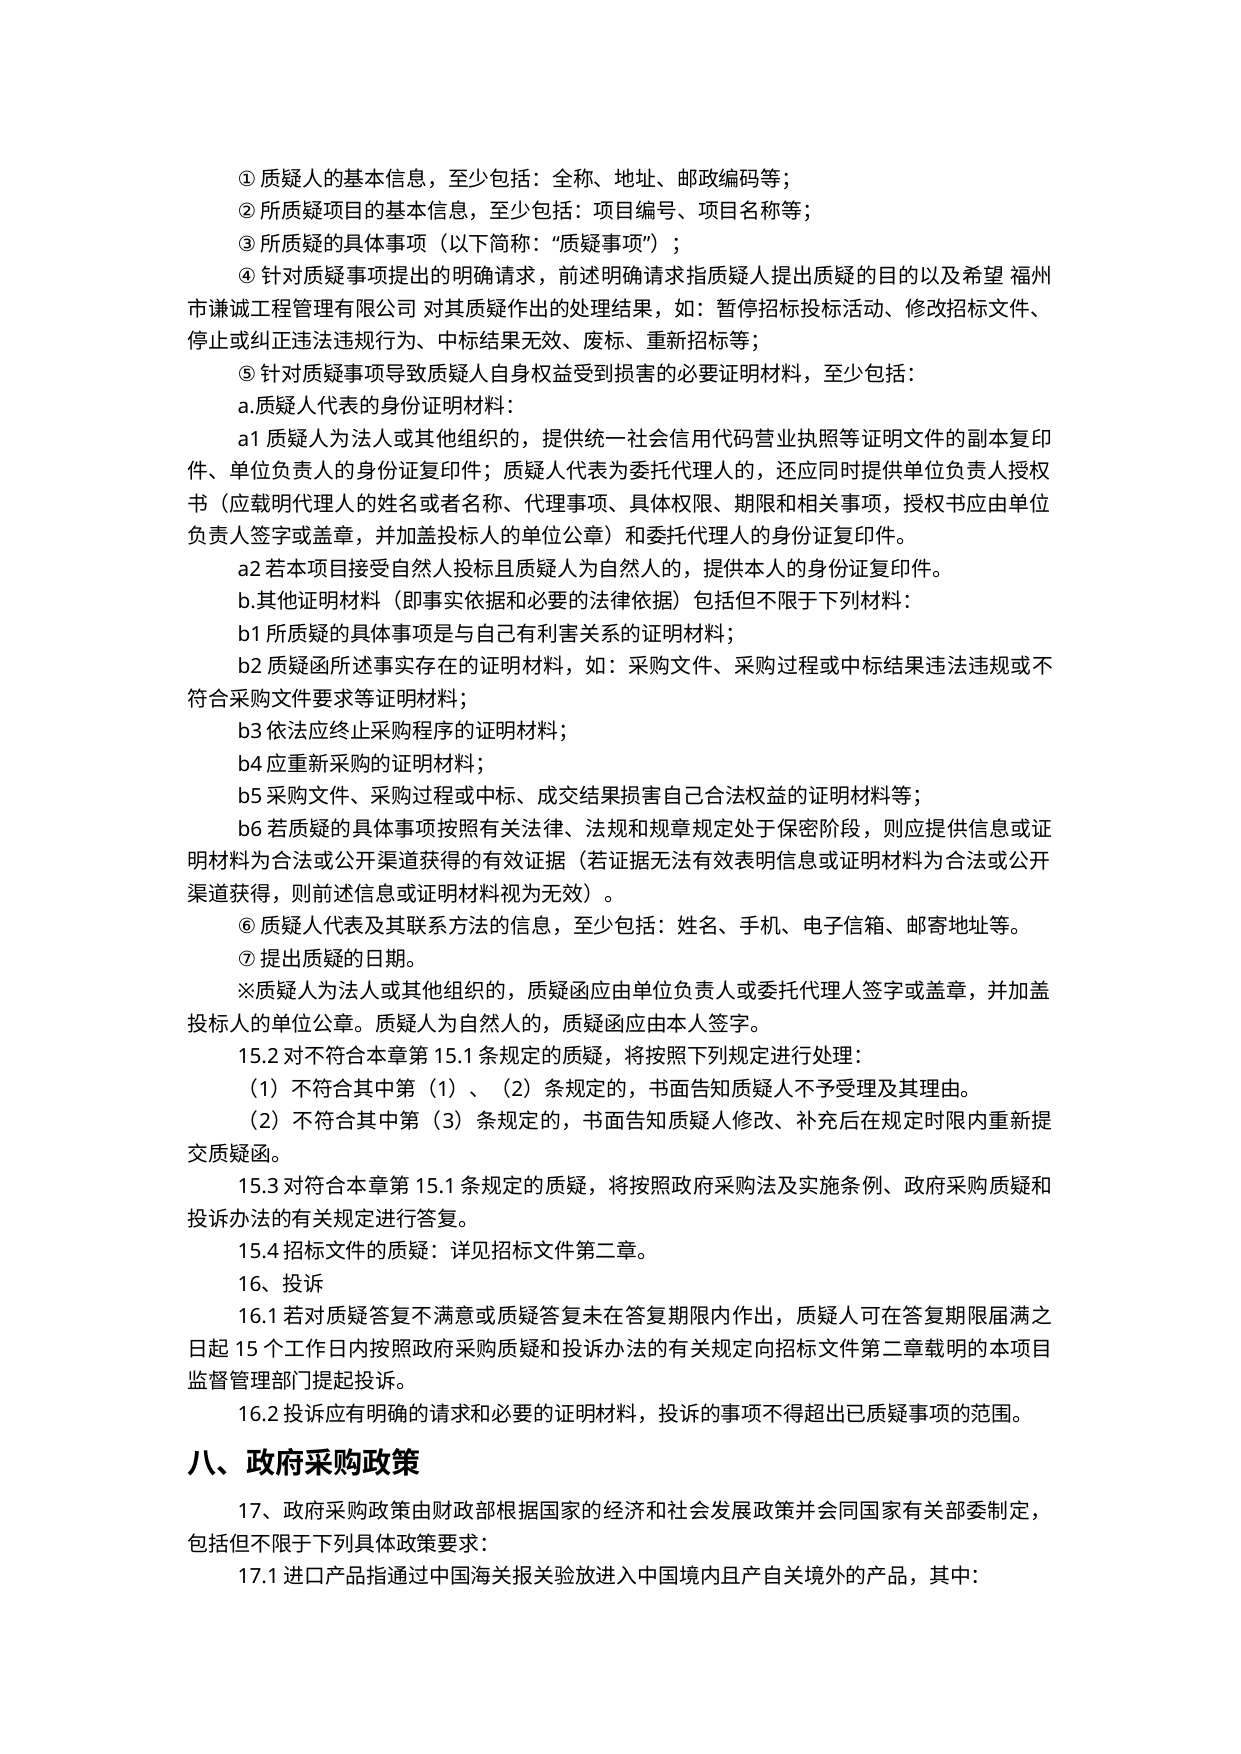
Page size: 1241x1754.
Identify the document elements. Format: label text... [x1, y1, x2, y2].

text ④针对质疑事项提出的明确请求，前述明确请求指质疑人提出质疑的目的以及希望 福州市谦诚工程管理有限公司 对其质疑作出的处理结果，如：暂停招标投标活动、修改招标文件、停止或纠正违法违规行为、中标结果无效、废标、重新招标等； [187, 259, 1053, 357]
text 17.1进口产品指通过中国海关报关验放进入中国境内且产自关境外的产品，其中： [187, 1559, 1053, 1592]
text 16.1若对质疑答复不满意或质疑答复未在答复期限内作出，质疑人可在答复期限届满之日起15个工作日内按照政府采购质疑和投诉办法的有关规定向招标文件第二章载明的本项目监督管理部门提起投诉。 [187, 1299, 1053, 1397]
text a1质疑人为法人或其他组织的，提供统一社会信用代码营业执照等证明文件的副本复印件、单位负责人的身份证复印件；质疑人代表为委托代理人的，还应同时提供单位负责人授权书（应载明代理人的姓名或者名称、代理事项、具体权限、期限和相关事项，授权书应由单位负责人签字或盖章，并加盖投标人的单位公章）和委托代理人的身份证复印件。 [187, 422, 1053, 552]
text ①质疑人的基本信息，至少包括：全称、地址、邮政编码等； [187, 162, 1053, 194]
text ②所质疑项目的基本信息，至少包括：项目编号、项目名称等； [187, 194, 1053, 227]
text b1所质疑的具体事项是与自己有利害关系的证明材料； [187, 617, 1053, 649]
text ⑤针对质疑事项导致质疑人自身权益受到损害的必要证明材料，至少包括： [187, 357, 1053, 389]
text 16.2投诉应有明确的请求和必要的证明材料，投诉的事项不得超出已质疑事项的范围。 [187, 1397, 1053, 1429]
text ③所质疑的具体事项（以下简称：“质疑事项”）； [187, 227, 1053, 259]
text a2若本项目接受自然人投标且质疑人为自然人的，提供本人的身份证复印件。 [187, 552, 1053, 584]
text （1）不符合其中第（1）、（2）条规定的，书面告知质疑人不予受理及其理由。 [187, 1072, 1053, 1104]
text b2质疑函所述事实存在的证明材料，如：采购文件、采购过程或中标结果违法违规或不符合采购文件要求等证明材料； [187, 649, 1053, 714]
text 15.2对不符合本章第15.1条规定的质疑，将按照下列规定进行处理： [187, 1039, 1053, 1072]
text b5采购文件、采购过程或中标、成交结果损害自己合法权益的证明材料等； [187, 779, 1053, 812]
text b4应重新采购的证明材料； [187, 747, 1053, 779]
text b.其他证明材料（即事实依据和必要的法律依据）包括但不限于下列材料： [187, 584, 1053, 617]
text 15.3对符合本章第15.1条规定的质疑，将按照政府采购法及实施条例、政府采购质疑和投诉办法的有关规定进行答复。 [187, 1169, 1053, 1234]
text ⑦提出质疑的日期。 [187, 942, 1053, 974]
text 17、政府采购政策由财政部根据国家的经济和社会发展政策并会同国家有关部委制定，包括但不限于下列具体政策要求： [187, 1494, 1053, 1559]
text 15.4招标文件的质疑：详见招标文件第二章。 [187, 1234, 1053, 1267]
text ⑥质疑人代表及其联系方法的信息，至少包括：姓名、手机、电子信箱、邮寄地址等。 [187, 909, 1053, 942]
text （2）不符合其中第（3）条规定的，书面告知质疑人修改、补充后在规定时限内重新提交质疑函。 [187, 1104, 1053, 1169]
text 八、政府采购政策 [187, 1429, 1053, 1494]
text b3依法应终止采购程序的证明材料； [187, 714, 1053, 747]
text ※质疑人为法人或其他组织的，质疑函应由单位负责人或委托代理人签字或盖章，并加盖投标人的单位公章。质疑人为自然人的，质疑函应由本人签字。 [187, 974, 1053, 1039]
text 16、投诉 [187, 1267, 1053, 1299]
text a.质疑人代表的身份证明材料： [187, 389, 1053, 422]
text b6若质疑的具体事项按照有关法律、法规和规章规定处于保密阶段，则应提供信息或证明材料为合法或公开渠道获得的有效证据（若证据无法有效表明信息或证明材料为合法或公开渠道获得，则前述信息或证明材料视为无效）。 [187, 812, 1053, 909]
